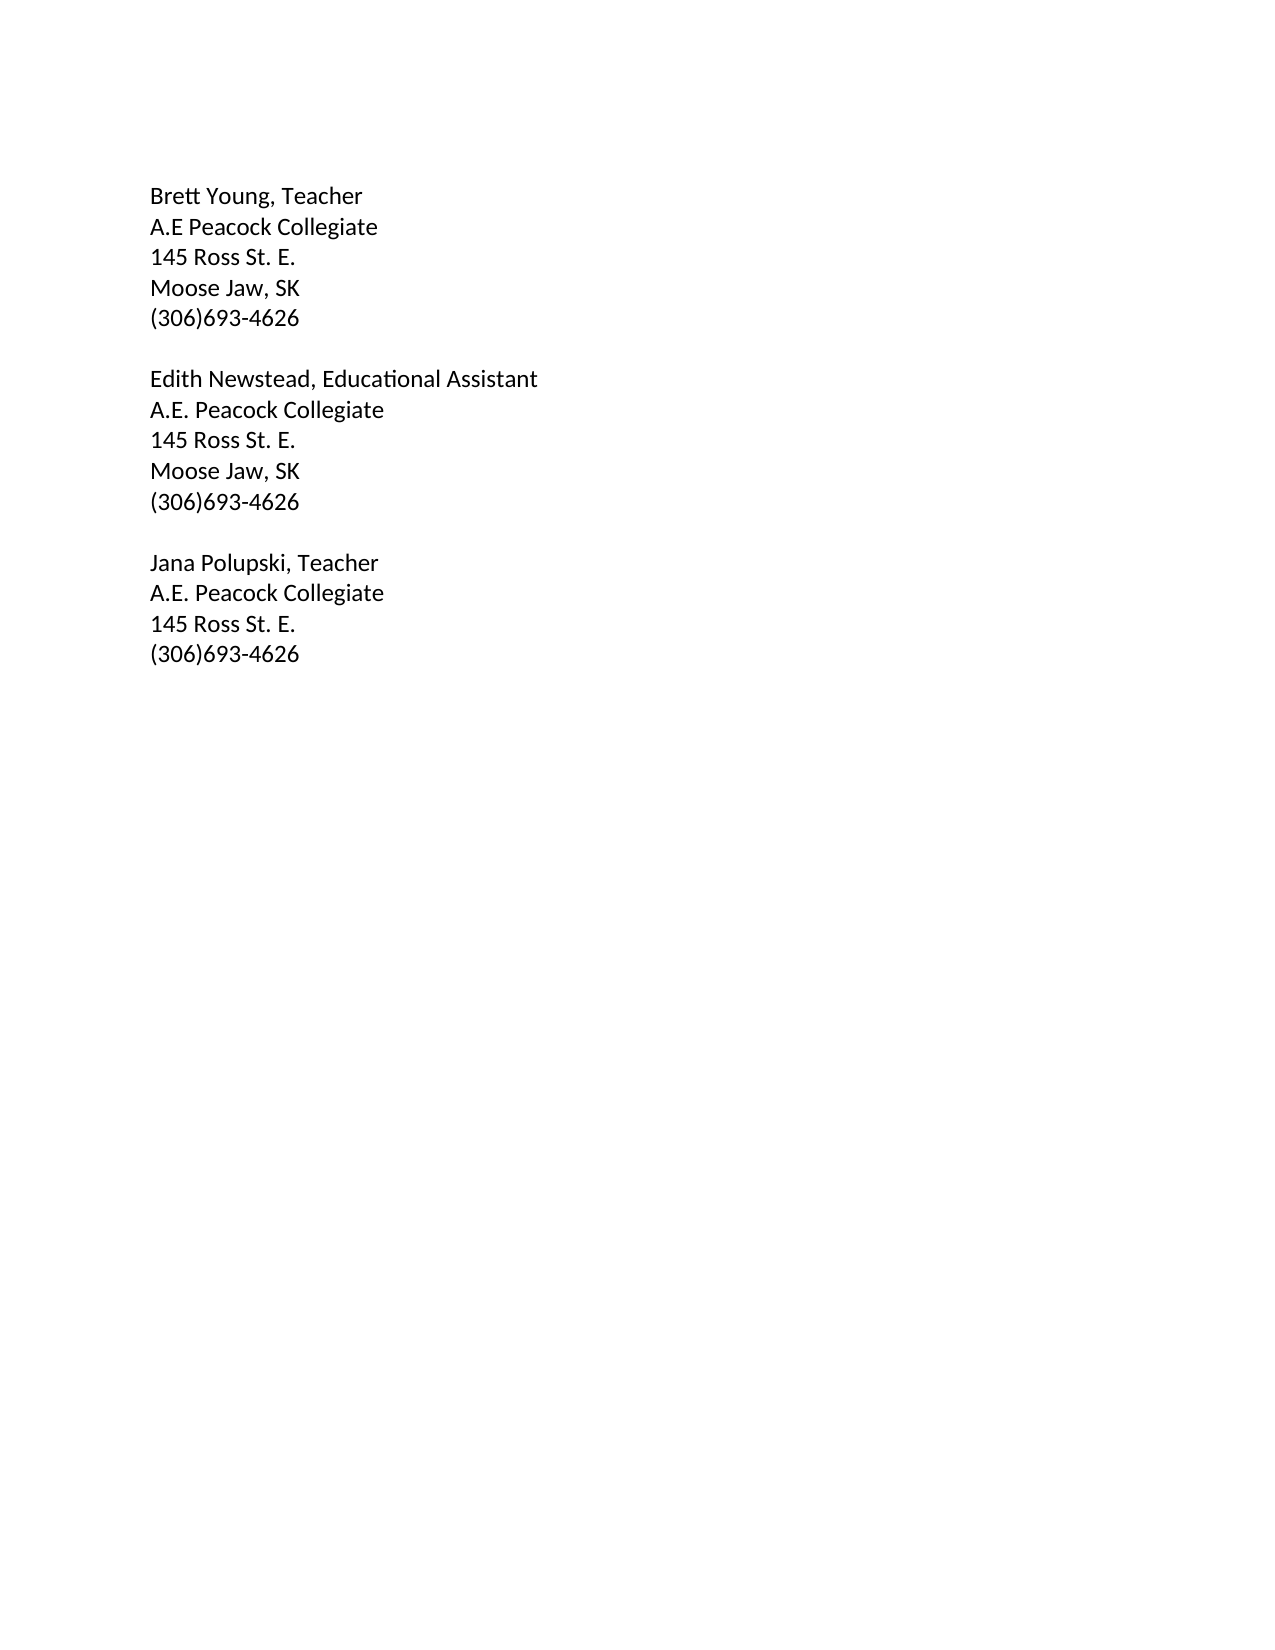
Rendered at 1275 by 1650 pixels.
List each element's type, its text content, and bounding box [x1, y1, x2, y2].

text Brett Young, Teacher [150, 181, 1125, 211]
text A.E. Peacock Collegiate [150, 577, 1125, 608]
text 145 Ross St. E. [150, 425, 1125, 455]
text Moose Jaw, SK [150, 272, 1125, 303]
text 145 Ross St. E. [150, 608, 1125, 638]
text (306)693-4626 [150, 638, 1125, 669]
text 145 Ross St. E. [150, 242, 1125, 272]
text A.E. Peacock Collegiate [150, 394, 1125, 425]
text (306)693-4626 [150, 486, 1125, 516]
text Edith Newstead, Educational Assistant [150, 364, 1125, 394]
text Jana Polupski, Teacher [150, 547, 1125, 577]
text (306)693-4626 [150, 303, 1125, 333]
text A.E Peacock Collegiate [150, 211, 1125, 242]
text Moose Jaw, SK [150, 455, 1125, 486]
